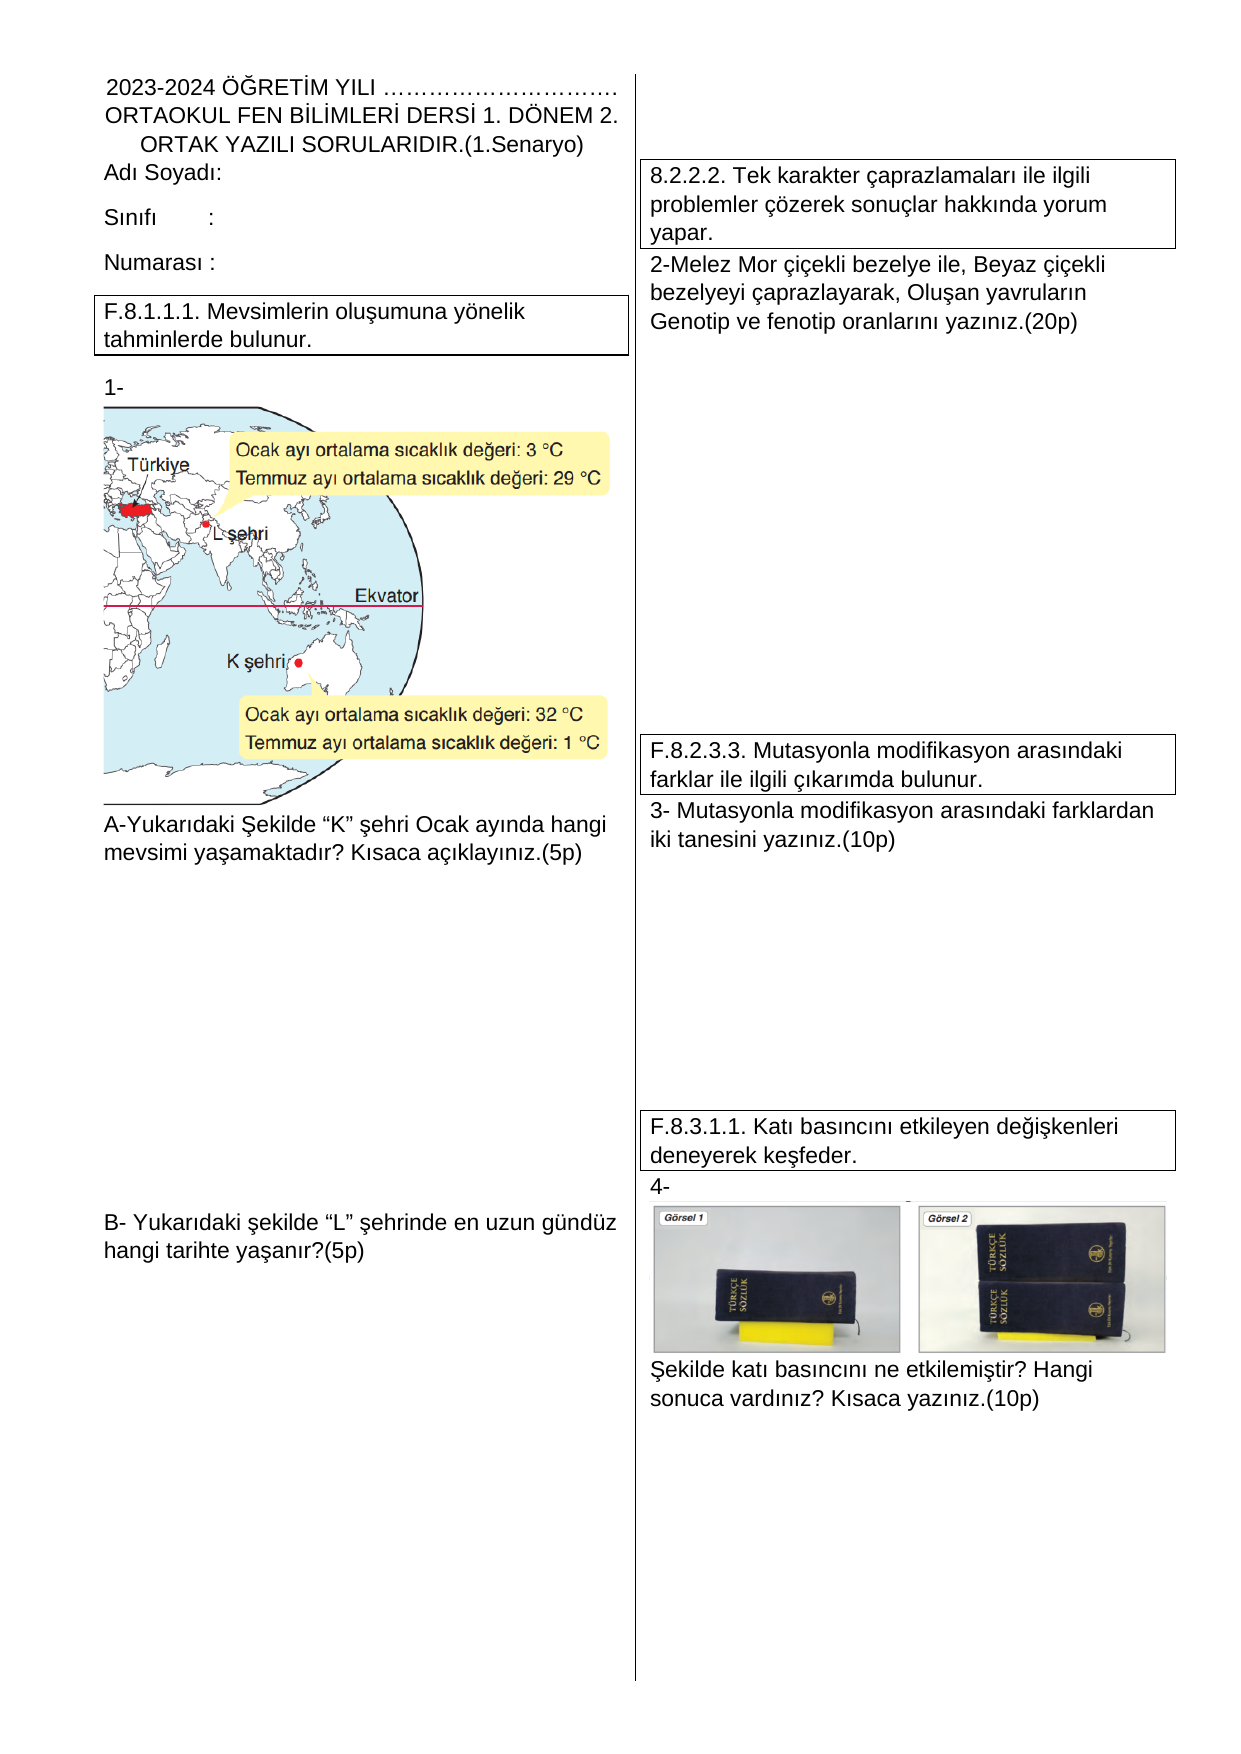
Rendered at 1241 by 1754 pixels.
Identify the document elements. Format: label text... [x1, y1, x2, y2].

text A-Yukarıdaki Şekilde “K” şehri Ocak ayında hangi mevsimi yaşamaktadır? Kısaca açıklayınız.(5p) [103, 809, 620, 865]
text 8.2.2.2. Tek karakter çaprazlamaları ile ilgili problemler çözerek sonuçlar hakkında yorum yapar. [641, 160, 1175, 248]
text 3- Mutasyonla modifikasyon arasındaki farklardan iki tanesini yazınız.(10p) [650, 797, 1167, 852]
text F.8.1.1.1. Mevsimlerin oluşumuna yönelik tahminlerde bulunur. [95, 296, 628, 354]
text Sınıfı : [103, 204, 620, 231]
text 2023-2024 ÖĞRETİM YILI …………………………. ORTAOKUL FEN BİLİMLERİ DERSİ 1. DÖNEM 2. ORTAK YAZILI SORULARIDIR.(1.Senaryo) [103, 74, 620, 157]
text Numarası : [103, 249, 620, 276]
text F.8.2.3.3. Mutasyonla modifikasyon arasındaki farklar ile ilgili çıkarımda bulunur. [641, 735, 1175, 794]
text Şekilde katı basıncını ne etkilemiştir? Hangi sonuca vardınız? Kısaca yazınız.(10p) [650, 1356, 1167, 1411]
text 4- [650, 1173, 1167, 1199]
text F.8.3.1.1. Katı basıncını etkileyen değişkenleri deneyerek keşfeder. [641, 1111, 1175, 1170]
text 1- [103, 374, 620, 401]
picture [103, 402, 621, 809]
picture [649, 1201, 1167, 1354]
text Adı Soyadı: [103, 159, 620, 186]
text 2-Melez Mor çiçekli bezelye ile, Beyaz çiçekli bezelyeyi çaprazlayarak, Oluşan yavruların Genotip ve fenotip oranlarını yazınız.(20p) [650, 251, 1167, 334]
text B- Yukarıdaki şekilde “L” şehrinde en uzun gündüz hangi tarihte yaşanır?(5p) [103, 1209, 620, 1263]
